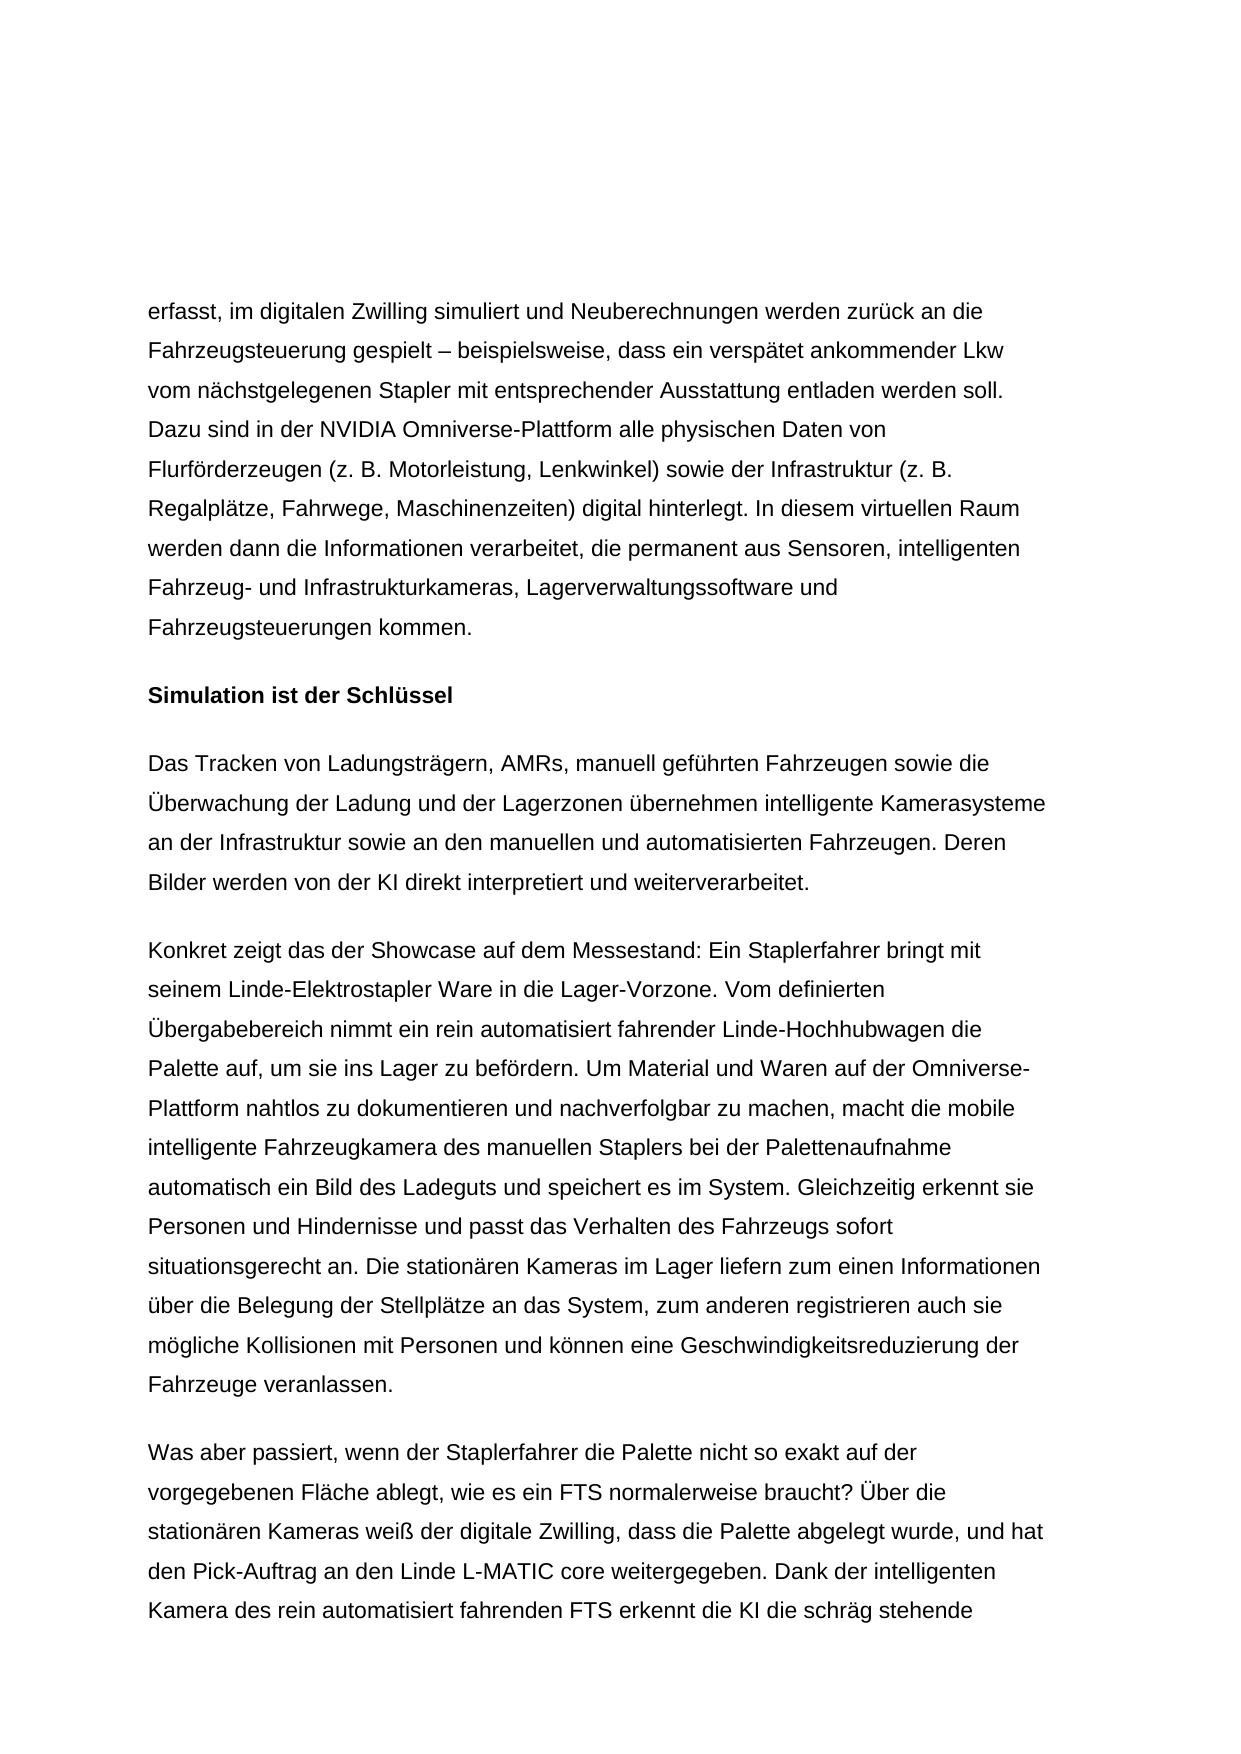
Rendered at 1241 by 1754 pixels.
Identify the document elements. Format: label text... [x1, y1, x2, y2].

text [148, 298, 1049, 640]
text Konkret zeigt das der Showcase auf dem Messestand: Ein Staplerfahrer bringt mit seinem Linde-Elektrostapler Ware in die Lager-Vorzone. Vom definierten Übergabebereich nimmt ein rein automatisiert fahrender Linde-Hochhubwagen die Palette auf, um sie ins Lager zu befördern. Um Material und Waren auf der Omniverse-Plattform nahtlos zu dokumentieren und nachverfolgbar zu machen, macht die mobile intelligente Fahrzeugkamera des manuellen Staplers bei der Palettenaufnahme automatisch ein Bild des Ladeguts und speichert es im System. Gleichzeitig erkennt sie Personen und Hindernisse und passt das Verhalten des Fahrzeugs sofort situationsgerecht an. Die stationären Kameras im Lager liefern zum einen Informationen über die Belegung der Stellplätze an das System, zum anderen registrieren auch sie mögliche Kollisionen mit Personen und können eine Geschwindigkeitsreduzierung der Fahrzeuge veranlassen. [148, 937, 1049, 1397]
text Das Tracken von Ladungsträgern, AMRs, manuell geführten Fahrzeugen sowie die Überwachung der Ladung und der Lagerzonen übernehmen intelligente Kamerasysteme an der Infrastruktur sowie an den manuellen und automatisierten Fahrzeugen. Deren Bilder werden von der KI direkt interpretiert und weiterverarbeitet. [148, 750, 1049, 895]
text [148, 1439, 1049, 1623]
text Simulation ist der Schlüssel [148, 682, 1049, 708]
